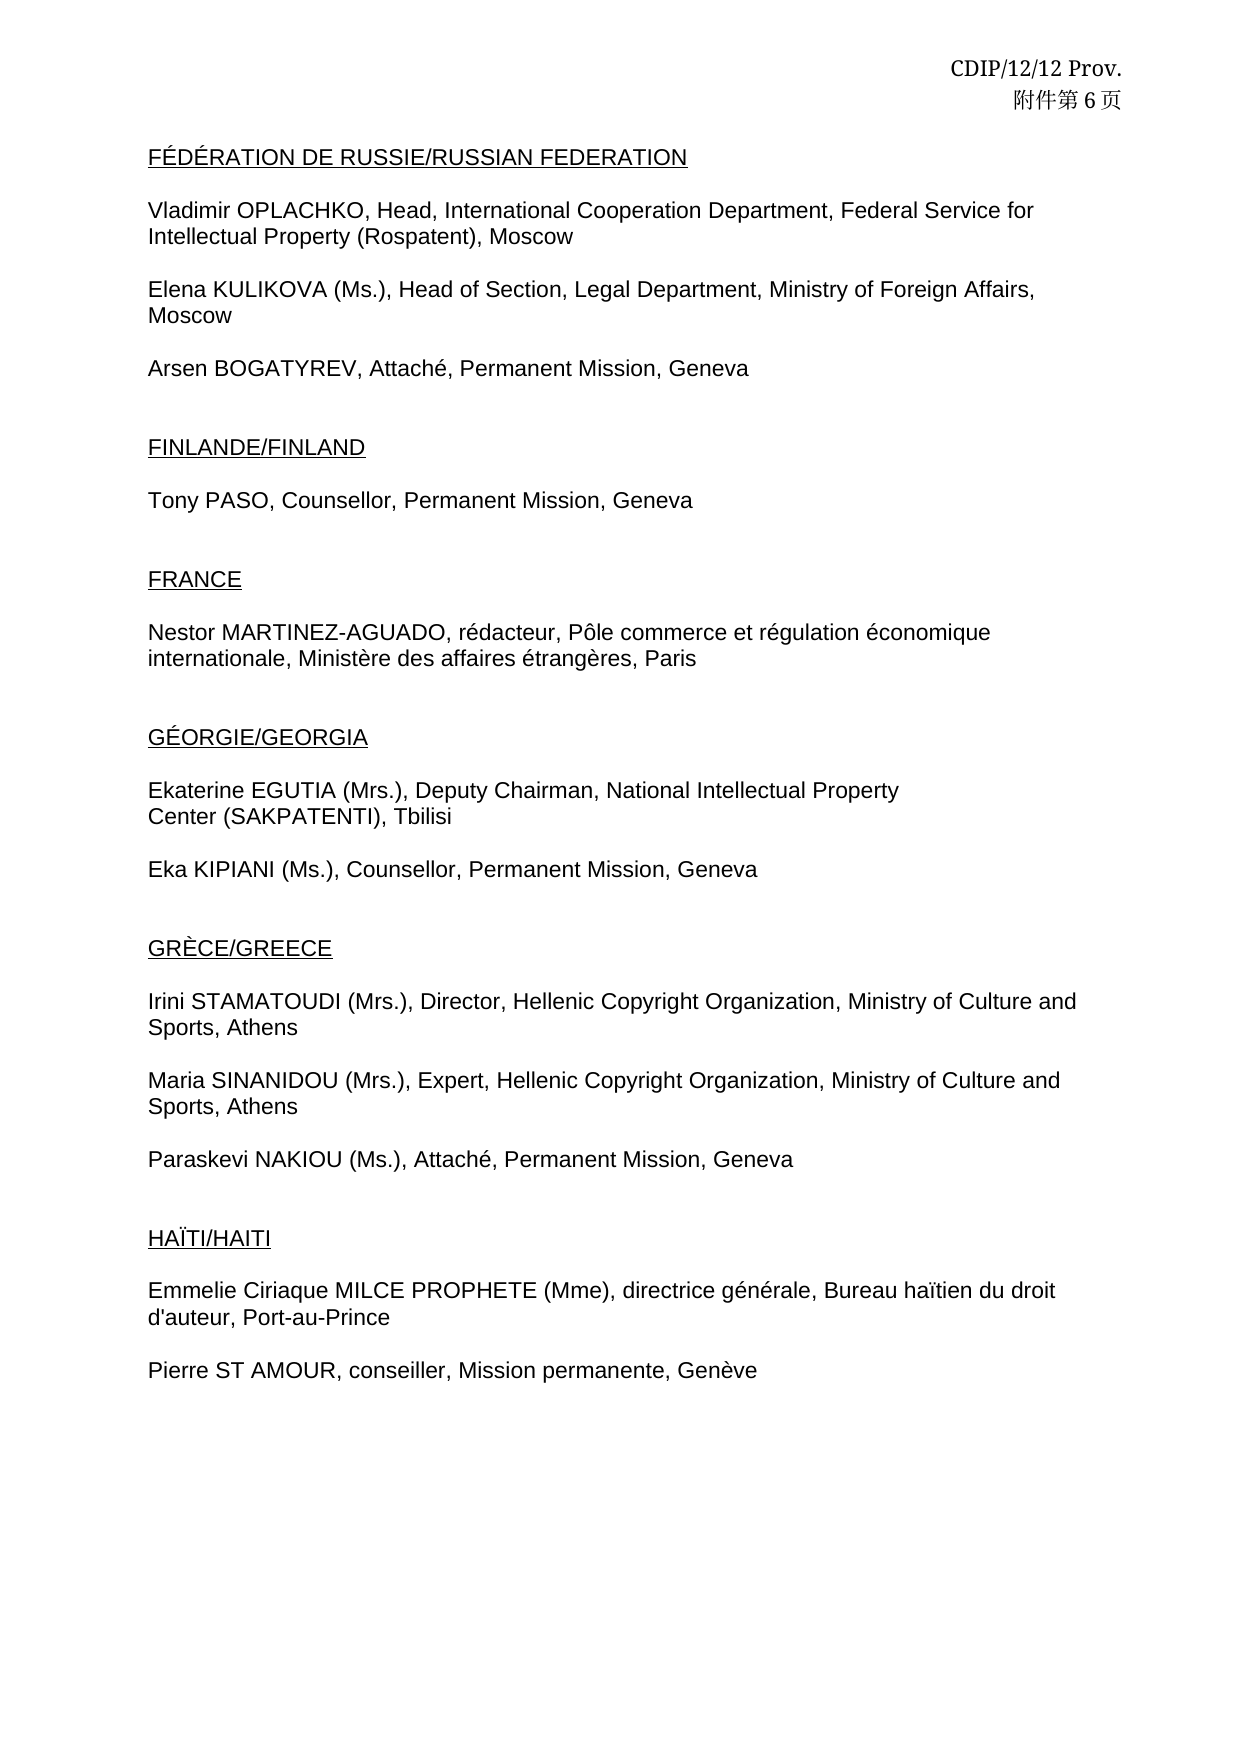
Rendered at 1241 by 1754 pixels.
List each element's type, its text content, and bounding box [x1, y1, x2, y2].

text FRANCE [148, 566, 1122, 592]
text Eka KIPIANI (Ms.), Counsellor, Permanent Mission, Geneva [148, 856, 1122, 882]
text Maria SINANIDOU (Mrs.), Expert, Hellenic Copyright Organization, Ministry of Culture and Sports, Athens [148, 1067, 1122, 1119]
text Pierre ST AMOUR, conseiller, Mission permanente, Genève [148, 1357, 1122, 1383]
text HAÏTI/HAITI [148, 1225, 1122, 1251]
text Nestor MARTINEZ-AGUADO, rédacteur, Pôle commerce et régulation économique internationale, Ministère des affaires étrangères, Paris [148, 619, 1122, 671]
text GÉORGIE/GEORGIA [148, 724, 1122, 750]
text FÉDÉRATION DE RUSSIE/RUSSIAN FEDERATION [148, 144, 1122, 171]
text Paraskevi NAKIOU (Ms.), Attaché, Permanent Mission, Geneva [148, 1146, 1122, 1172]
text Vladimir OPLACHKO, Head, International Cooperation Department, Federal Service for Intellectual Property (Rospatent), Moscow [148, 197, 1122, 250]
text Emmelie Ciriaque MILCE PROPHETE (Mme), directrice générale, Bureau haïtien du droit d'auteur, Port-au-Prince [148, 1277, 1122, 1330]
text Irini STAMATOUDI (Mrs.), Director, Hellenic Copyright Organization, Ministry of Culture and Sports, Athens [148, 988, 1122, 1040]
text GRÈCE/GREECE [148, 935, 1122, 961]
text Tony PASO, Counsellor, Permanent Mission, Geneva [148, 487, 1122, 513]
text FINLANDE/FINLAND [148, 434, 1122, 461]
text Ekaterine EGUTIA (Mrs.), Deputy Chairman, National Intellectual Property Center (SAKPATENTI), Tbilisi [148, 777, 1122, 829]
text Elena KULIKOVA (Ms.), Head of Section, Legal Department, Ministry of Foreign Affairs, Moscow [148, 276, 1122, 329]
text Arsen BOGATYREV, Attaché, Permanent Mission, Geneva [148, 355, 1122, 381]
